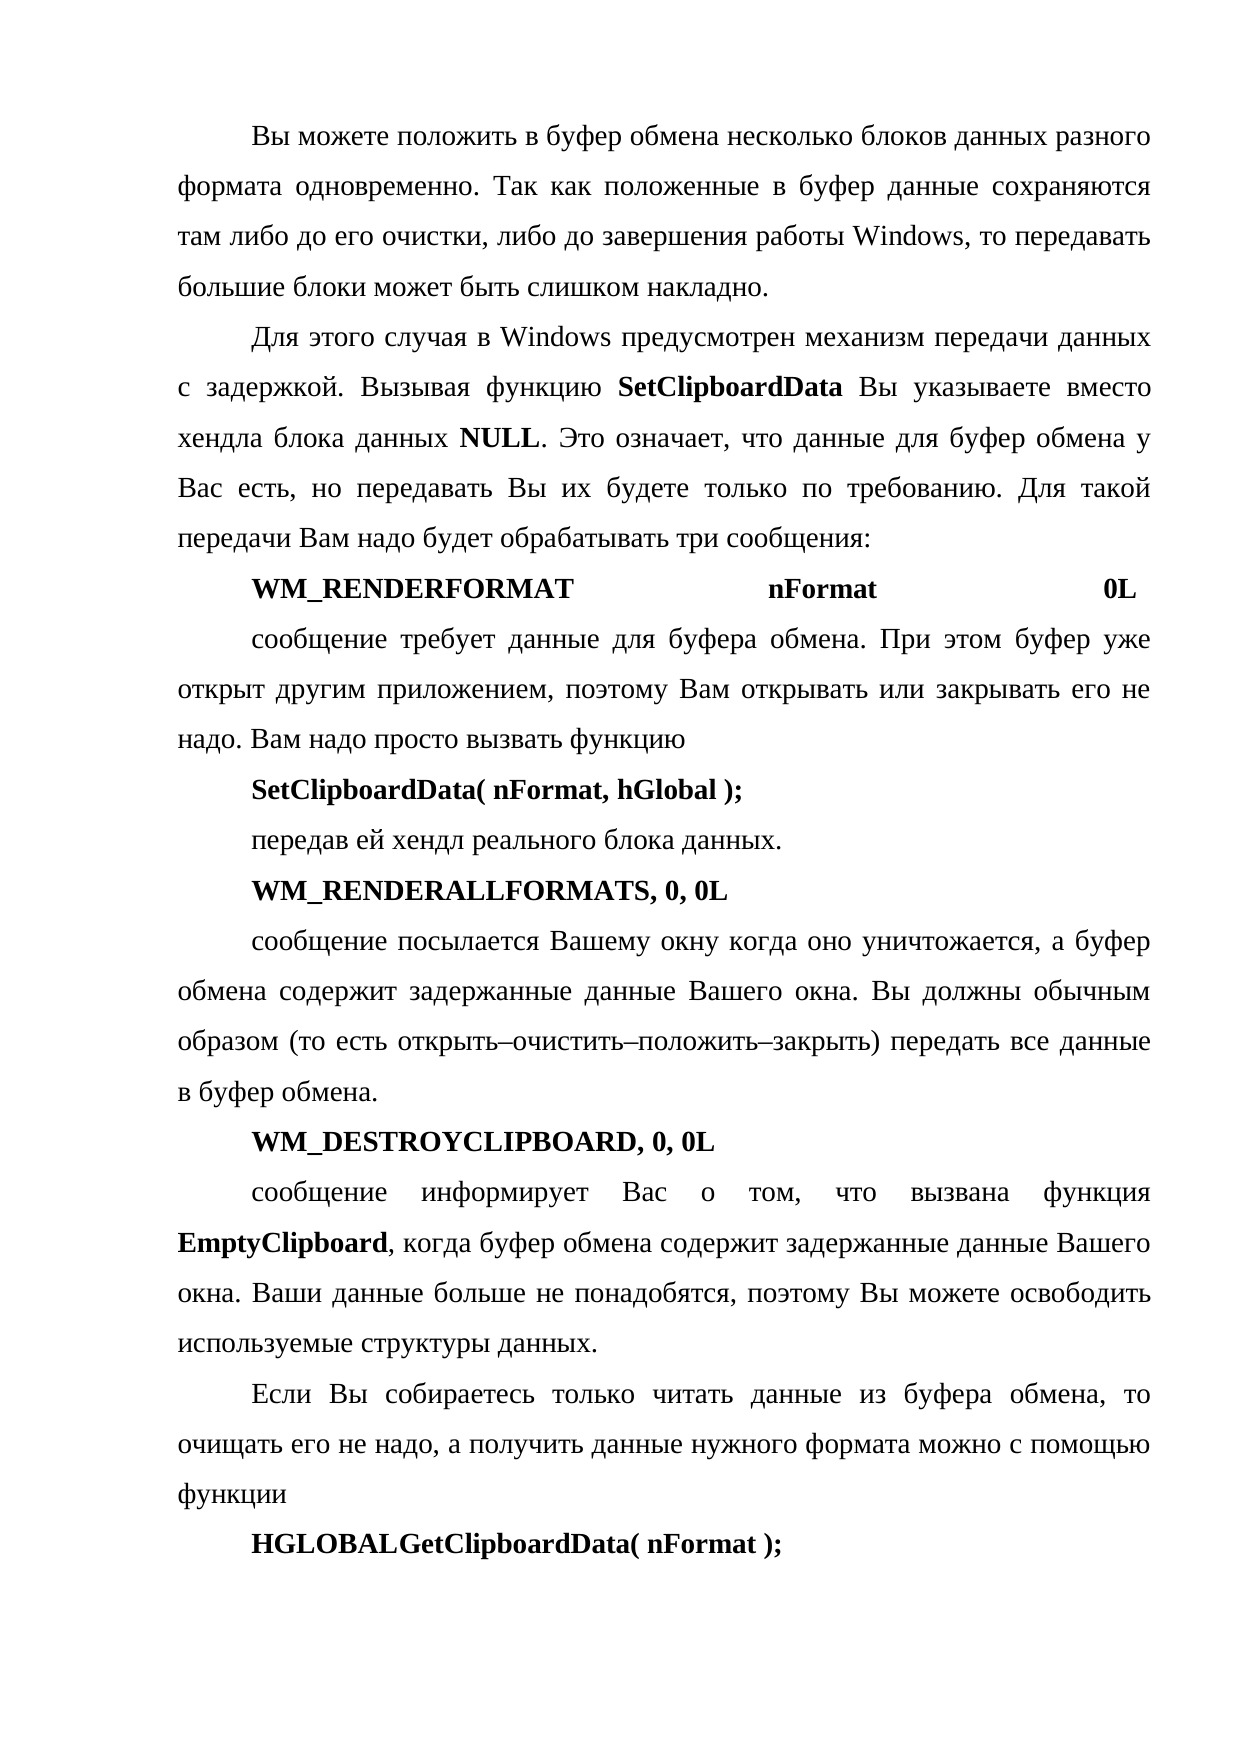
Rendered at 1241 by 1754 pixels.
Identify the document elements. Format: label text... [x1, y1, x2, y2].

text WM_DESTROYCLIPBOARD, 0, 0L [177, 1124, 1152, 1158]
text Вы можете положить в буфер обмена несколько блоков данных разного формата одновременно. Так как положенные в буфер данные сохраняются там либо до его очистки, либо до завершения работы Windows, то передавать большие блоки может быть слишком накладно. [177, 118, 1152, 303]
text Для этого случая в Windows предусмотрен механизм передачи данных с задержкой. Вызывая функцию SetClipboardData Вы указываете вместо хендла блока данных NULL. Это означает, что данные для буфер обмена у Вас есть, но передавать Вы их будете только по требованию. Для такой передачи Вам надо будет обрабатывать три сообщения: [177, 319, 1152, 554]
text сообщение посылается Вашему окну когда оно уничтожается, а буфер обмена содержит задержанные данные Вашего окна. Вы должны обычным образом (то есть открыть–очистить–положить–закрыть) передать все данные в буфер обмена. [177, 923, 1152, 1108]
text HGLOBAL GetClipboardData( nFormat ); [177, 1527, 1152, 1560]
text SetClipboardData( nFormat, hGlobal ); [177, 772, 1152, 806]
text сообщение информирует Вас о том, что вызвана функция EmptyClipboard, когда буфер обмена содержит задержанные данные Вашего окна. Ваши данные больше не понадобятся, поэтому Вы можете освободить используемые структуры данных. [177, 1175, 1152, 1359]
text передав ей хендл реального блока данных. [177, 822, 1152, 856]
text сообщение требует данные для буфера обмена. При этом буфер уже открыт другим приложением, поэтому Вам открывать или закрывать его не надо. Вам надо просто вызвать функцию [177, 621, 1152, 755]
text WM_RENDERALLFORMATS, 0, 0L [177, 873, 1152, 906]
text Если Вы собираетесь только читать данные из буфера обмена, то очищать его не надо, а получить данные нужного формата можно с помощью функции [177, 1376, 1152, 1510]
text WM_RENDERFORMAT nFormat 0L [177, 571, 1152, 604]
